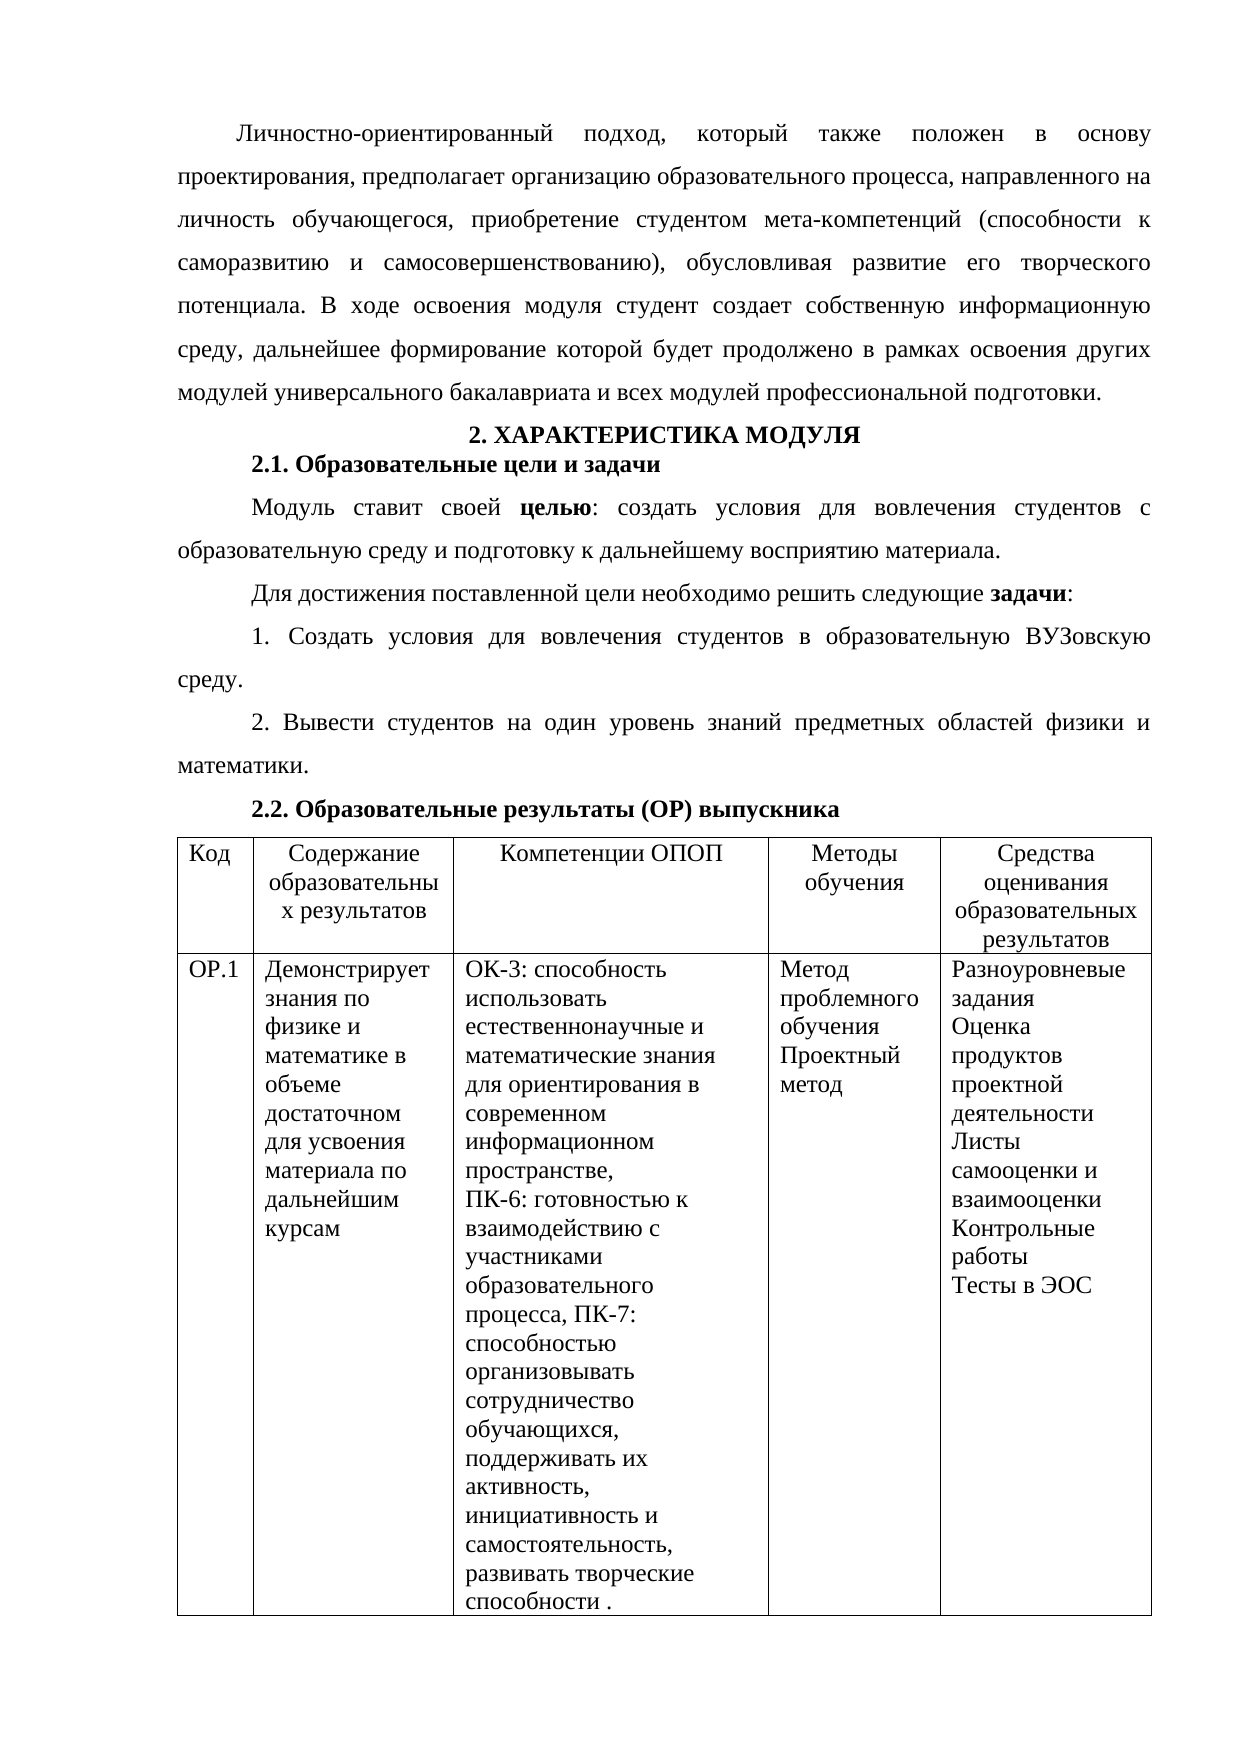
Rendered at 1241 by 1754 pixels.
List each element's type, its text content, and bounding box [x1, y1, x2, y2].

text 2. Вывести студентов на один уровень знаний предметных областей физики и математики. [177, 707, 1152, 779]
text 1. Создать условия для вовлечения студентов в образовательную ВУЗовскую среду. [177, 621, 1152, 693]
table_header Содержание образовательных результатов [254, 838, 453, 953]
table_cell ОР.1 [178, 954, 253, 1615]
table_header Компетенции ОПОП [454, 838, 768, 953]
table_header Средства оценивания образовательных результатов [941, 838, 1151, 953]
text Личностно-ориентированный подход, который также положен в основу проектирования, предполагает организацию образовательного процесса, направленного на личность обучающегося, приобретение студентом мета-компетенций (способности к саморазвитию и самосовершенствованию), обусловливая развитие его творческого потенциала. В ходе освоения модуля студент создает собственную информационную среду, дальнейшее формирование которой будет продолжено в рамках освоения других модулей универсального бакалавриата и всех модулей профессиональной подготовки. [177, 118, 1152, 406]
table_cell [941, 954, 1151, 1615]
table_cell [769, 954, 940, 1615]
text Для достижения поставленной цели необходимо решить следующие задачи: [177, 578, 1152, 607]
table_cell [454, 954, 768, 1615]
text Модуль ставит своей целью: создать условия для вовлечения студентов с образовательную среду и подготовку к дальнейшему восприятию материала. [177, 492, 1152, 564]
text 2.2. Образовательные результаты (ОР) выпускника [177, 794, 1138, 822]
subtitle 2. ХАРАКТЕРИСТИКА МОДУЛЯ [177, 420, 1152, 449]
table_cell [254, 954, 453, 1615]
text 2.1. Образовательные цели и задачи [177, 449, 1152, 477]
table_header Код [178, 838, 253, 953]
table_header Методы обучения [769, 838, 940, 953]
